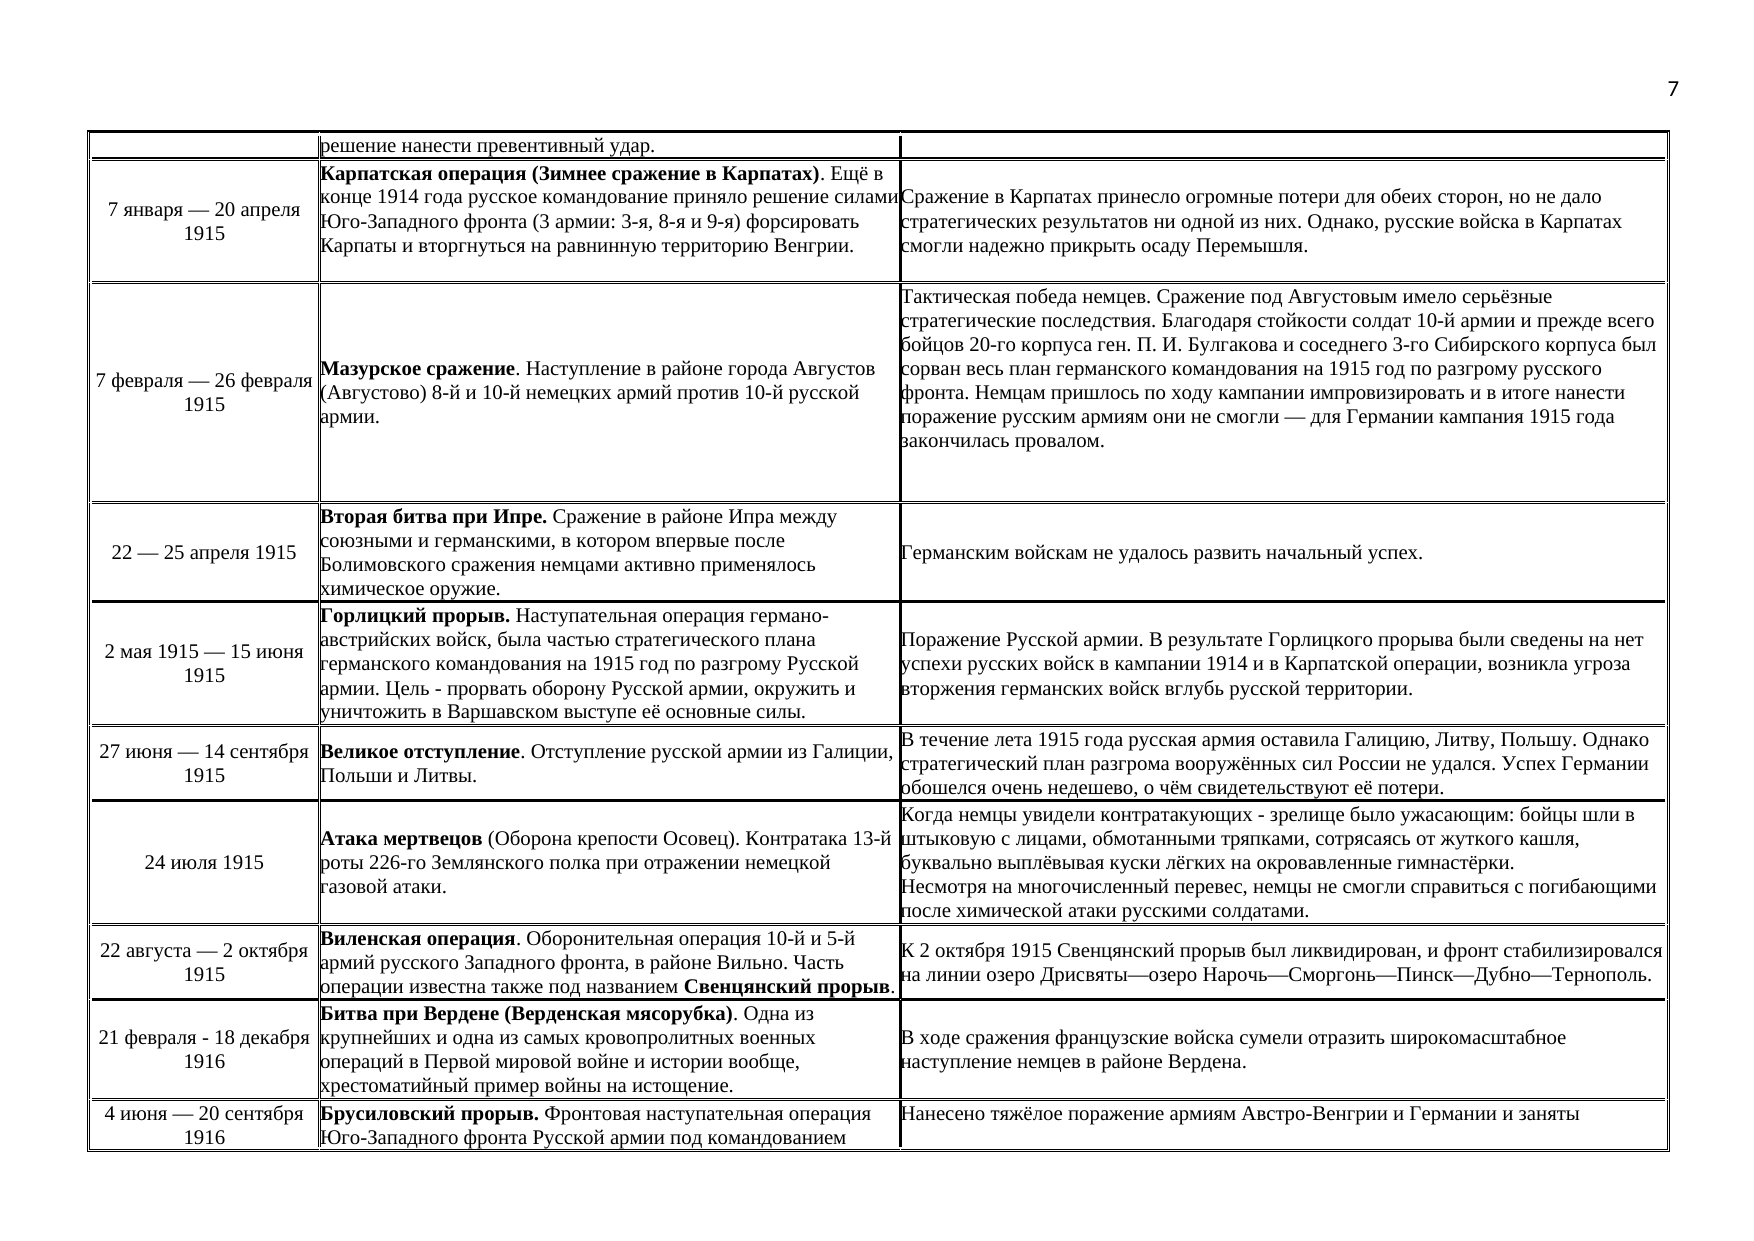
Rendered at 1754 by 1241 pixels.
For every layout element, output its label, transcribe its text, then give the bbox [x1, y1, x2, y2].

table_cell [320, 133, 900, 157]
table_cell 27 июня — 14 сентября 1915 [90, 724, 318, 799]
table_cell Карпатская операция (Зимнее сражение в Карпатах). Ещё в конце 1914 года русское командование приняло решение силами Юго-Западного фронта (3 армии: 3-я, 8-я и 9-я) форсировать Карпаты и вторгнуться на равнинную территорию Венгрии. [321, 161, 899, 281]
table_cell 22 — 25 апреля 1915 [88, 501, 320, 600]
table_cell Виленская операция. Оборонительная операция 10-й и 5-й армий русского Западного фронта, в районе Вильно. Часть операции известна также под названием Свенцянский прорыв. [321, 926, 899, 998]
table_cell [90, 1098, 320, 1149]
table_cell К 2 октября 1915 Свенцянский прорыв был ликвидирован, и фронт стабилизировался на линии озеро Дрисвяты—озеро Нарочь—Сморгонь—Пинск—Дубно—Тернополь. [902, 923, 1667, 998]
table_cell 7 февраля — 26 февраля 1915 [88, 281, 320, 501]
table_cell Германским войскам не удалось развить начальный успех. [900, 501, 1668, 600]
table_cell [900, 1098, 1667, 1149]
table_cell Поражение Русской армии. В результате Горлицкого прорыва были сведены на нет успехи русских войск в кампании 1914 и в Карпатской операции, возникла угроза вторжения германских войск вглубь русской территории. [902, 600, 1667, 723]
table_cell Сражение в Карпатах принесло огромные потери для обеих сторон, но не дало стратегических результатов ни одной из них. Однако, русские войска в Карпатах смогли надежно прикрыть осаду Перемышля. [902, 157, 1667, 281]
table_cell 22 августа — 2 октября 1915 [90, 923, 318, 998]
table_cell Битва при Вердене (Верденская мясорубка). Одна из крупнейших и одна из самых кровопролитных военных операций в Первой мировой войне и истории вообще, хрестоматийный пример войны на истощение. [321, 1001, 899, 1097]
table_cell Когда немцы увидели контратакующих - зрелище было ужасающим: бойцы шли в штыковую с лицами, обмотанными тряпками, сотрясаясь от жуткого кашля, буквально выплёвывая куски лёгких на окровавленные гимнастёрки. Несмотря на многочисленный перевес, немцы не смогли справиться с погибающими после химической атаки русскими солдатами. [902, 799, 1667, 922]
table_cell Тактическая победа немцев. Сражение под Августовым имело серьёзные стратегические последствия. Благодаря стойкости солдат 10-й армии и прежде всего бойцов 20-го корпуса ген. П. И. Булгакова и соседнего 3-го Сибирского корпуса был сорван весь план германского командования на 1915 год по разгрому русского фронта. Немцам пришлось по ходу кампании импровизировать и в итоге нанести поражение русским армиям они не смогли — для Германии кампания 1915 года закончилась провалом. [900, 281, 1668, 501]
table_cell Атака мертвецов (Оборона крепости Осовец). Контратака 13-й роты 226-го Землянского полка при отражении немецкой газовой атаки. [321, 802, 899, 922]
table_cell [90, 133, 320, 157]
table_cell 21 февраля - 18 декабря 1916 [88, 998, 318, 1097]
table_cell 24 июля 1915 [90, 799, 318, 922]
table_cell В течение лета 1915 года русская армия оставила Галицию, Литву, Польшу. Однако стратегический план разгрома вооружённых сил России не удался. Успех Германии обошелся очень недешево, о чём свидетельствуют её потери. [902, 724, 1667, 799]
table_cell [900, 133, 1667, 157]
table_cell В ходе сражения французские войска сумели отразить широкомасштабное наступление немцев в районе Вердена. [902, 998, 1668, 1097]
table_cell Горлицкий прорыв. Наступательная операция германо-австрийских войск, была частью стратегического плана германского командования на 1915 год по разгрому Русской армии. Цель - прорвать оборону Русской армии, окружить и уничтожить в Варшавском выступе её основные силы. [321, 603, 899, 723]
table_cell Мазурское сражение. Наступление в районе города Августов (Августово) 8-й и 10-й немецких армий против 10-й русской армии. [321, 284, 899, 501]
table_cell 7 января — 20 апреля 1915 [90, 157, 318, 281]
table_cell 2 мая 1915 — 15 июня 1915 [90, 600, 318, 723]
table_cell Великое отступление. Отступление русской армии из Галиции, Польши и Литвы. [321, 727, 899, 799]
table_cell Вторая битва при Ипре. Сражение в районе Ипра между союзными и германскими, в котором впервые после Болимовского сражения немцами активно применялось химическое оружие. [321, 504, 899, 600]
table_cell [320, 1101, 900, 1149]
